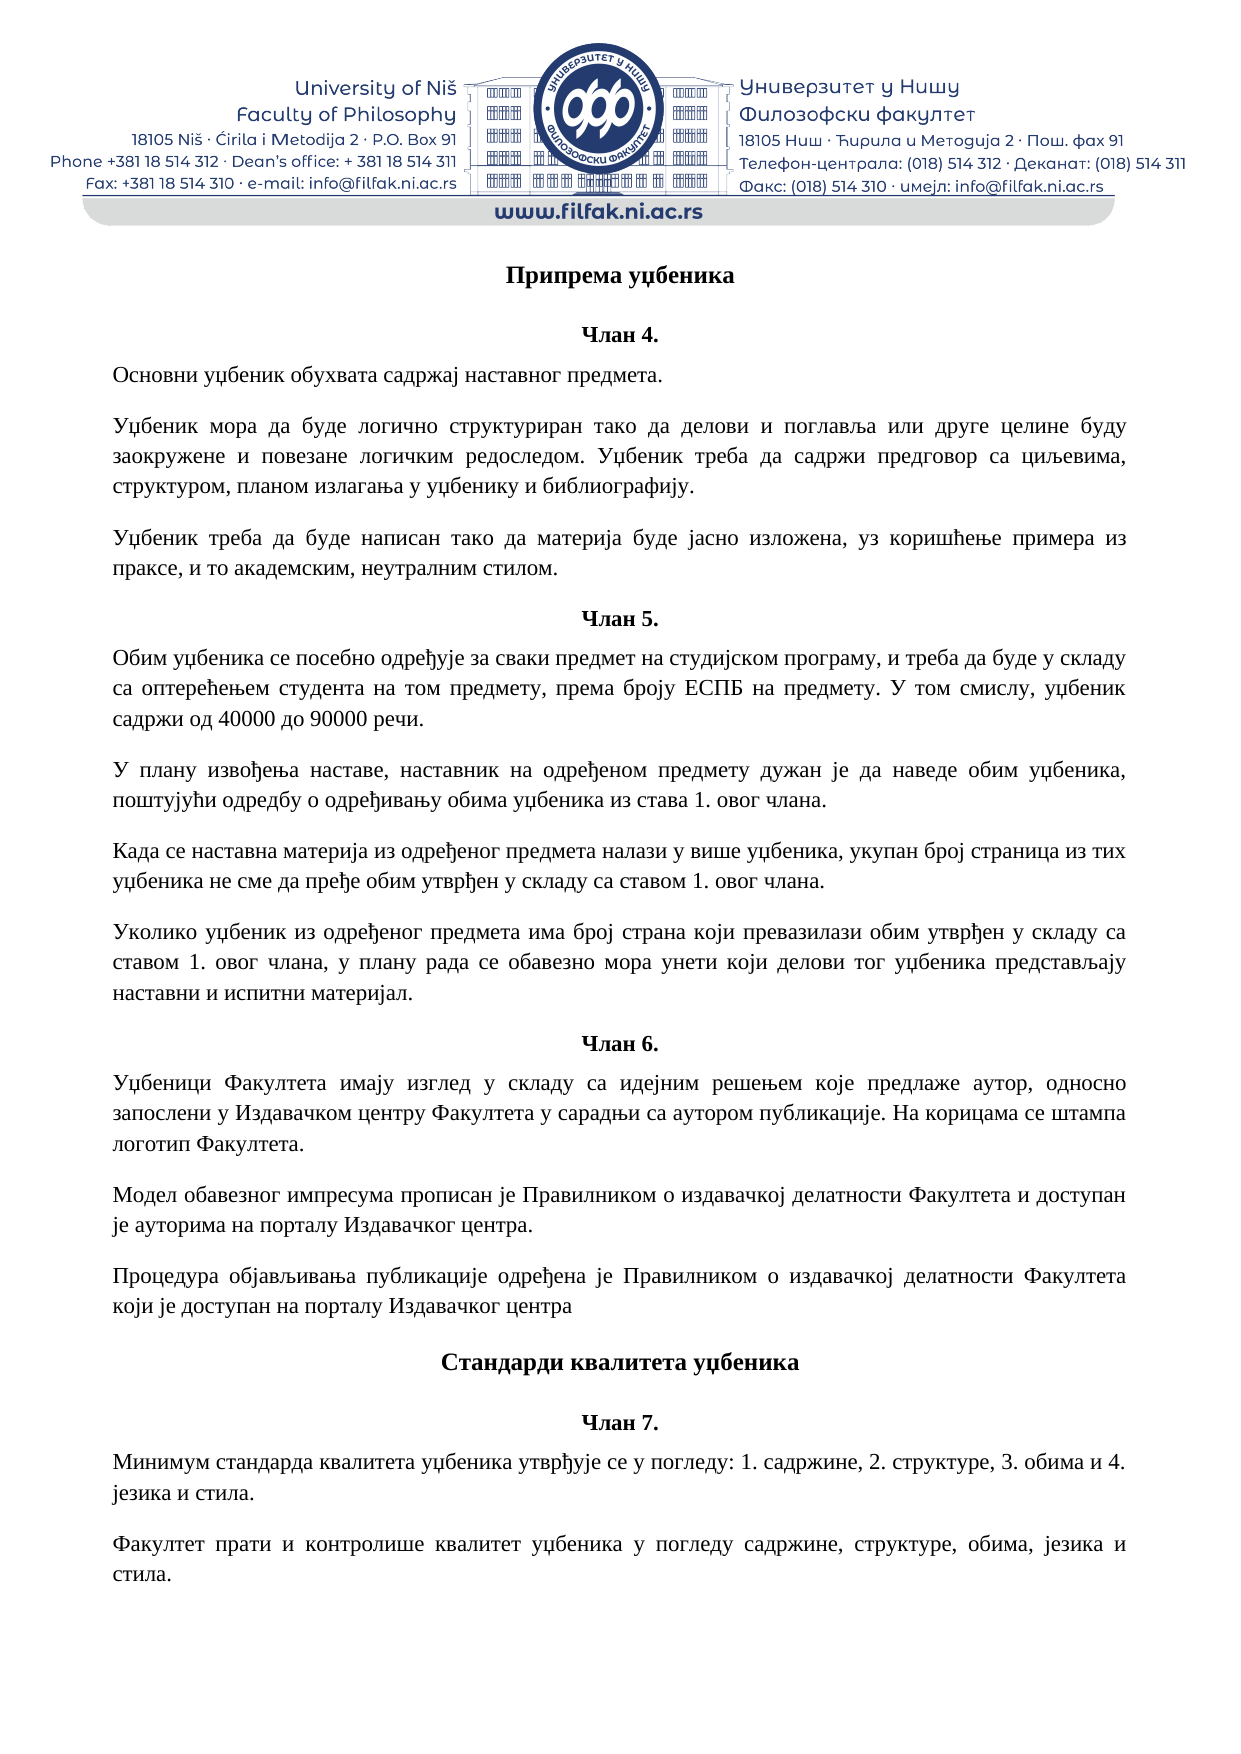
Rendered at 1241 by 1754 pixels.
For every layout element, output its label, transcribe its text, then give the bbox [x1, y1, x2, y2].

subtitle Припрема уџбеника [112, 260, 1128, 289]
picture [29, 41, 1211, 227]
subtitle Члан 4. [112, 322, 1128, 348]
text Уџбеник мора да буде логично структуриран тако да делови и поглавља или друге целине буду заокружене и повезане логичким редоследом. Уџбеник треба да садржи предговор са циљевима, структуром, планом излагања у уџбенику и библиографију. [112, 412, 1128, 499]
text Факултет прати и контролише квалитет уџбеника у погледу садржине, структуре, обима, језика и стила. [112, 1530, 1128, 1586]
text Уџбеници Факултета имају изглед у складу са идејним решењем које предлаже аутор, односно запослени у Издавачком центру Факултета у сарадњи са аутором публикације. На корицама се штампа логотип Факултета. [112, 1069, 1128, 1156]
subtitle Члан 6. [112, 1030, 1128, 1056]
subtitle Члан 5. [112, 605, 1128, 631]
text Процедура објављивања публикације одређена је Правилником о издавачкој делатности Факултета који је доступан на порталу Издавачког центра [112, 1262, 1128, 1318]
text У плану извођења наставе, наставник на одређеном предмету дужан је да наведе обим уџбеника, поштујући одредбу о одређивању обима уџбеника из става 1. овог члана. [112, 756, 1128, 812]
text Минимум стандарда квалитета уџбеника утврђује се у погледу: 1. садржине, 2. структуре, 3. обима и 4. језика и стила. [112, 1448, 1128, 1505]
text Уколико уџбеник из одређеног предмета има број страна који превазилази обим утврђен у складу са ставом 1. овог члана, у плану рада се обавезно мора унети који делови тог уџбеника представљају наставни и испитни материјал. [112, 918, 1128, 1005]
subtitle Стандарди квалитета уџбеника [112, 1347, 1128, 1376]
text Модел обавезног импресума прописан је Правилником о издавачкој делатности Факултета и доступан је ауторима на порталу Издавачког центра. [112, 1181, 1128, 1237]
text Обим уџбеника се посебно одређује за сваки предмет на студијском програму, и треба да буде у складу са оптерећењем студента на том предмету, према броју ЕСПБ на предмету. У том смислу, уџбеник садржи од 40000 до 90000 речи. [112, 644, 1128, 731]
text Када се наставна материја из одређеног предмета налази у више уџбеника, укупан број страница из тих уџбеника не сме да пређе обим утврђен у складу са ставом 1. овог члана. [112, 837, 1128, 893]
text Основни уџбеник обухвата садржај наставног предмета. [112, 361, 1128, 387]
subtitle Члан 7. [112, 1409, 1128, 1435]
text Уџбеник треба да буде написан тако да материја буде јасно изложена, уз коришћење примера из праксе, и то академским, неутралним стилом. [112, 523, 1128, 580]
